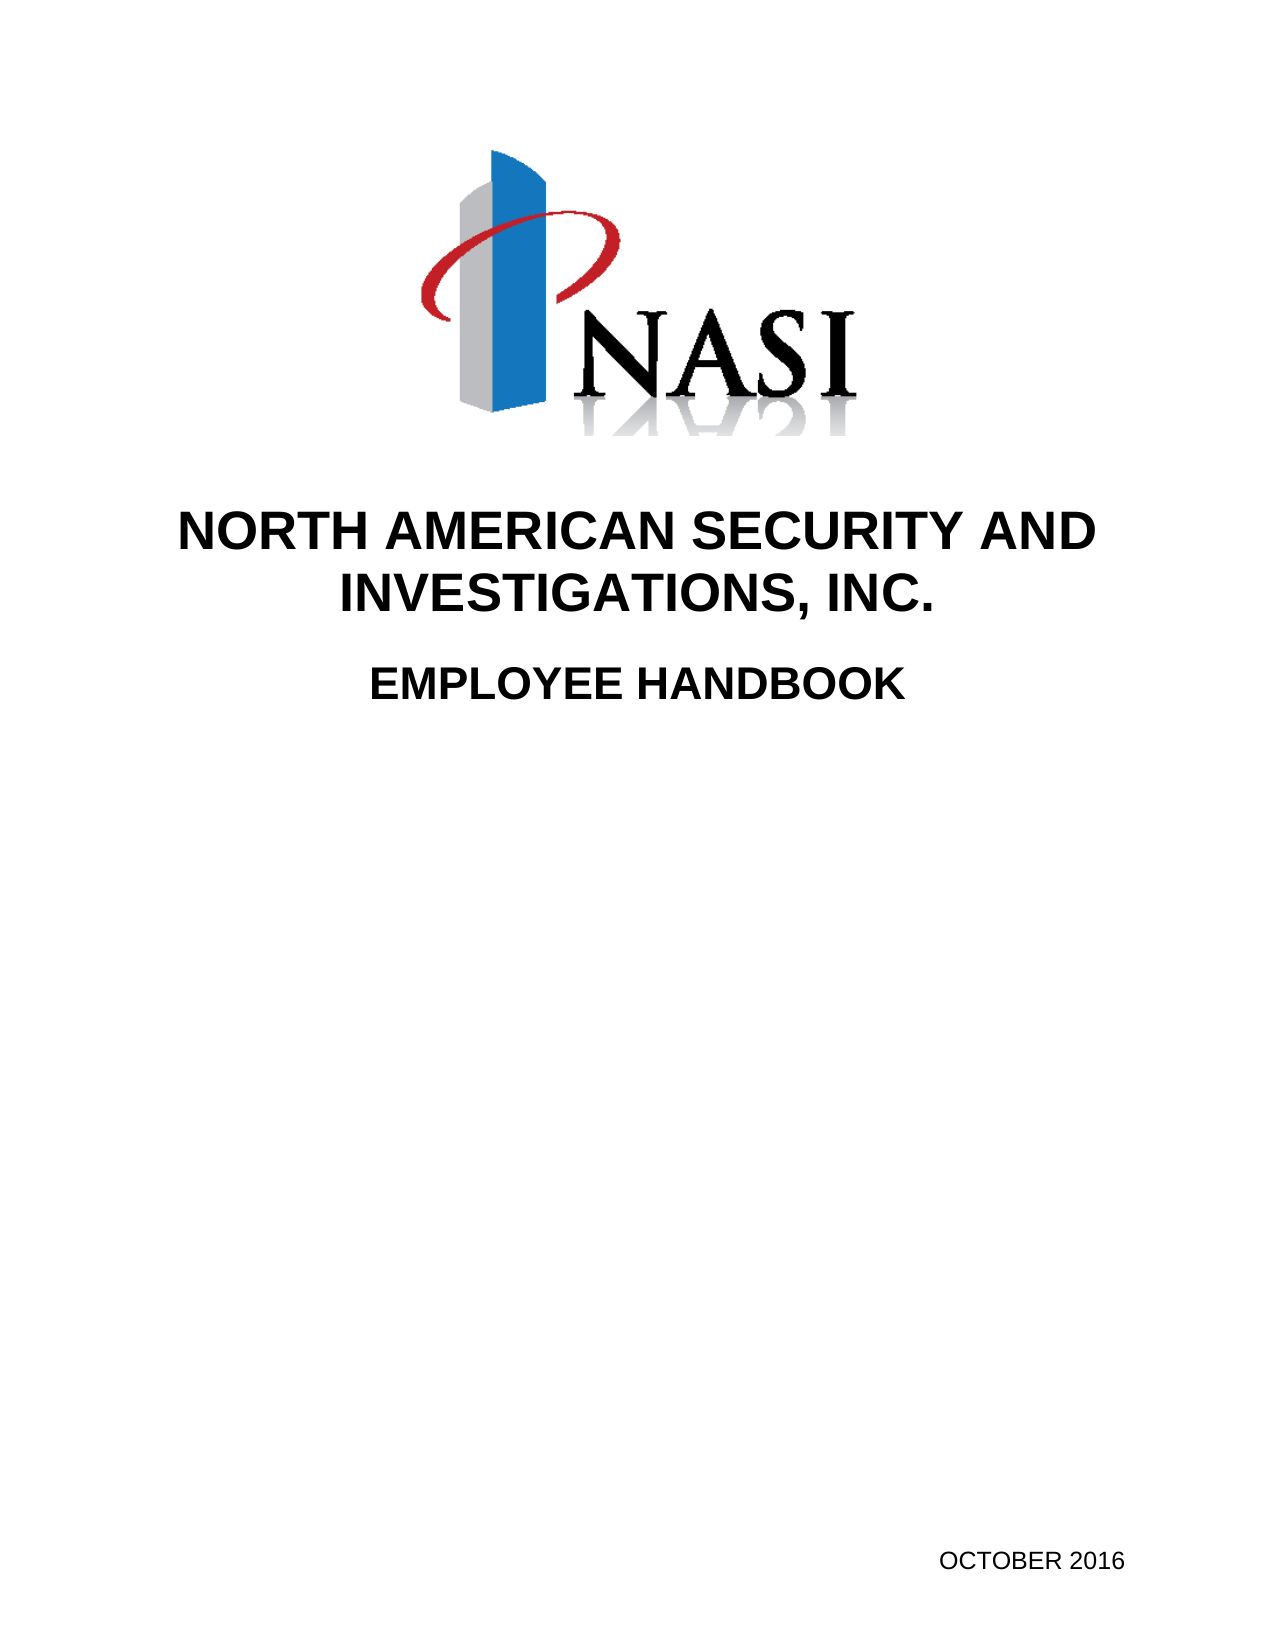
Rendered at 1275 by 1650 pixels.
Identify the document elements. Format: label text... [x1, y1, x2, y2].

title EMPLOYEE HANDBOOK [150, 656, 1125, 709]
picture [418, 150, 857, 436]
title NORTH AMERICAN SECURITY AND INVESTIGATIONS, INC. [150, 498, 1125, 623]
